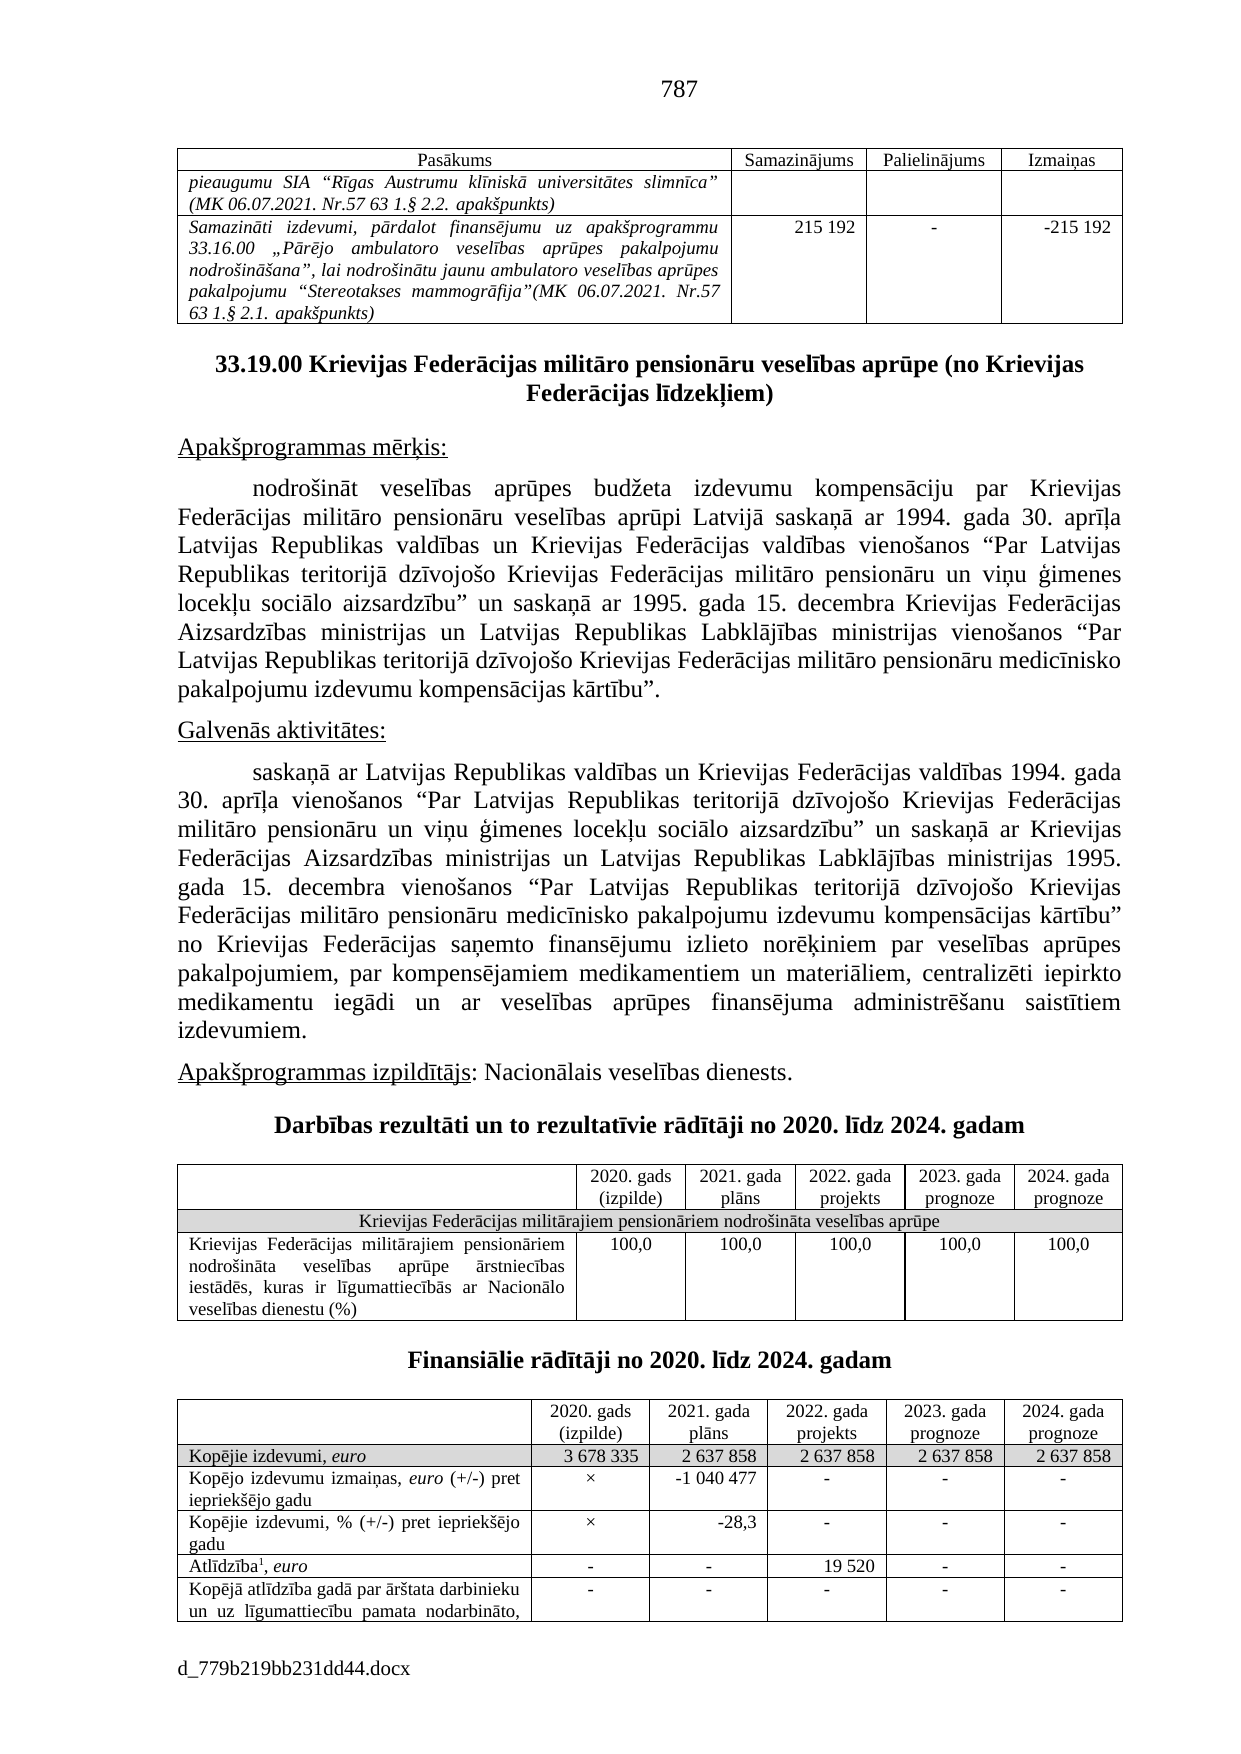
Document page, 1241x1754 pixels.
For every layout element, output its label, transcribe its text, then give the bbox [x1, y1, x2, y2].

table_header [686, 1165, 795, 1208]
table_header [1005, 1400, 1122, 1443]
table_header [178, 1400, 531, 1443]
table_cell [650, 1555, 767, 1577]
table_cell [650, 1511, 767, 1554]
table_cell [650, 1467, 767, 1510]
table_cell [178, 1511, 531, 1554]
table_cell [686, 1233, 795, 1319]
text Apakšprogrammas izpildītājs: Nacionālais veselības dienests. [177, 1057, 1122, 1086]
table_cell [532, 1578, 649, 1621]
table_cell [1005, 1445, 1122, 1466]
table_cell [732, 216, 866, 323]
text nodrošināt veselības aprūpes budžeta izdevumu kompensāciju par Krievijas Federācijas militāro pensionāru veselības aprūpi Latvijā saskaņā ar 1994. gada 30. aprīļa Latvijas Republikas valdības un Krievijas Federācijas valdības vienošanos “Par Latvijas Republikas teritorijā dzīvojošo Krievijas Federācijas militāro pensionāru un viņu ģimenes locekļu sociālo aizsardzību” un saskaņā ar 1995. gada 15. decembra Krievijas Federācijas Aizsardzības ministrijas un Latvijas Republikas Labklājības ministrijas vienošanos “Par Latvijas Republikas teritorijā dzīvojošo Krievijas Federācijas militāro pensionāru medicīnisko pakalpojumu izdevumu kompensācijas kārtību”. [177, 473, 1122, 703]
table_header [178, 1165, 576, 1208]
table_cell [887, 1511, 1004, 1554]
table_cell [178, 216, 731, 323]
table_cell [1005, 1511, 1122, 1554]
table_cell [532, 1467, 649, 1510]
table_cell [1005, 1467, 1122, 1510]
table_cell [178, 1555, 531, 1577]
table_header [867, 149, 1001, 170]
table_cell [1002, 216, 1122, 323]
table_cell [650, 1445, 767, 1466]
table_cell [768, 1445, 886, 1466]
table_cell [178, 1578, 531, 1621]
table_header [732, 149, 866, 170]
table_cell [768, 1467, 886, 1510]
text saskaņā ar Latvijas Republikas valdības un Krievijas Federācijas valdības 1994. gada 30. aprīļa vienošanos “Par Latvijas Republikas teritorijā dzīvojošo Krievijas Federācijas militāro pensionāru un viņu ģimenes locekļu sociālo aizsardzību” un saskaņā ar Krievijas Federācijas Aizsardzības ministrijas un Latvijas Republikas Labklājības ministrijas 1995. gada 15. decembra vienošanos “Par Latvijas Republikas teritorijā dzīvojošo Krievijas Federācijas militāro pensionāru medicīnisko pakalpojumu izdevumu kompensācijas kārtību” no Krievijas Federācijas saņemto finansējumu izlieto norēķiniem par veselības aprūpes pakalpojumiem, par kompensējamiem medikamentiem un materiāliem, centralizēti iepirkto medikamentu iegādi un ar veselības aprūpes finansējuma administrēšanu saistītiem izdevumiem. [177, 757, 1122, 1044]
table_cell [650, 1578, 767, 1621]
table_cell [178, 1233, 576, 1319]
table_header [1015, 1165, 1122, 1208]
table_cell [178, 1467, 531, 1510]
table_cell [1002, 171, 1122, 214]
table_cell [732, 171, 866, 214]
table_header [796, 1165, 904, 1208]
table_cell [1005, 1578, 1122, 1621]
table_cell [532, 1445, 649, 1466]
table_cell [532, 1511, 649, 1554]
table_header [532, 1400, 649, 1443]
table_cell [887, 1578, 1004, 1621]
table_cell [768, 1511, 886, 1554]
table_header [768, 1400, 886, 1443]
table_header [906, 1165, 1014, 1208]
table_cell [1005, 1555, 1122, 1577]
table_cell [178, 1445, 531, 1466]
text Apakšprogrammas mērķis: [177, 432, 1122, 461]
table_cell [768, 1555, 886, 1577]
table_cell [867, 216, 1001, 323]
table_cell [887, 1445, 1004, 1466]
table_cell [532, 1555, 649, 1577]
text Galvenās aktivitātes: [177, 716, 1122, 744]
text Finansiālie rādītāji no 2020. līdz 2024. gadam [177, 1346, 1122, 1374]
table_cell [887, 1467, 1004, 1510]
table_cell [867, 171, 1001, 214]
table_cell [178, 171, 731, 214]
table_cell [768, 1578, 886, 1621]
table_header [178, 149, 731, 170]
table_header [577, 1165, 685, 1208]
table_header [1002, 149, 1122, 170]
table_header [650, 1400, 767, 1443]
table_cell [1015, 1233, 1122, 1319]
text Darbības rezultāti un to rezultatīvie rādītāji no 2020. līdz 2024. gadam [177, 1111, 1122, 1139]
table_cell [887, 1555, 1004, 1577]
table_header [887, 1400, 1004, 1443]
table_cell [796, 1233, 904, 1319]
text 33.19.00 Krievijas Federācijas militāro pensionāru veselības aprūpe (no Krievijas Federācijas līdzekļiem) [177, 349, 1122, 407]
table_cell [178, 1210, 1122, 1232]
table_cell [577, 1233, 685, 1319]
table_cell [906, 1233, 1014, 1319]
